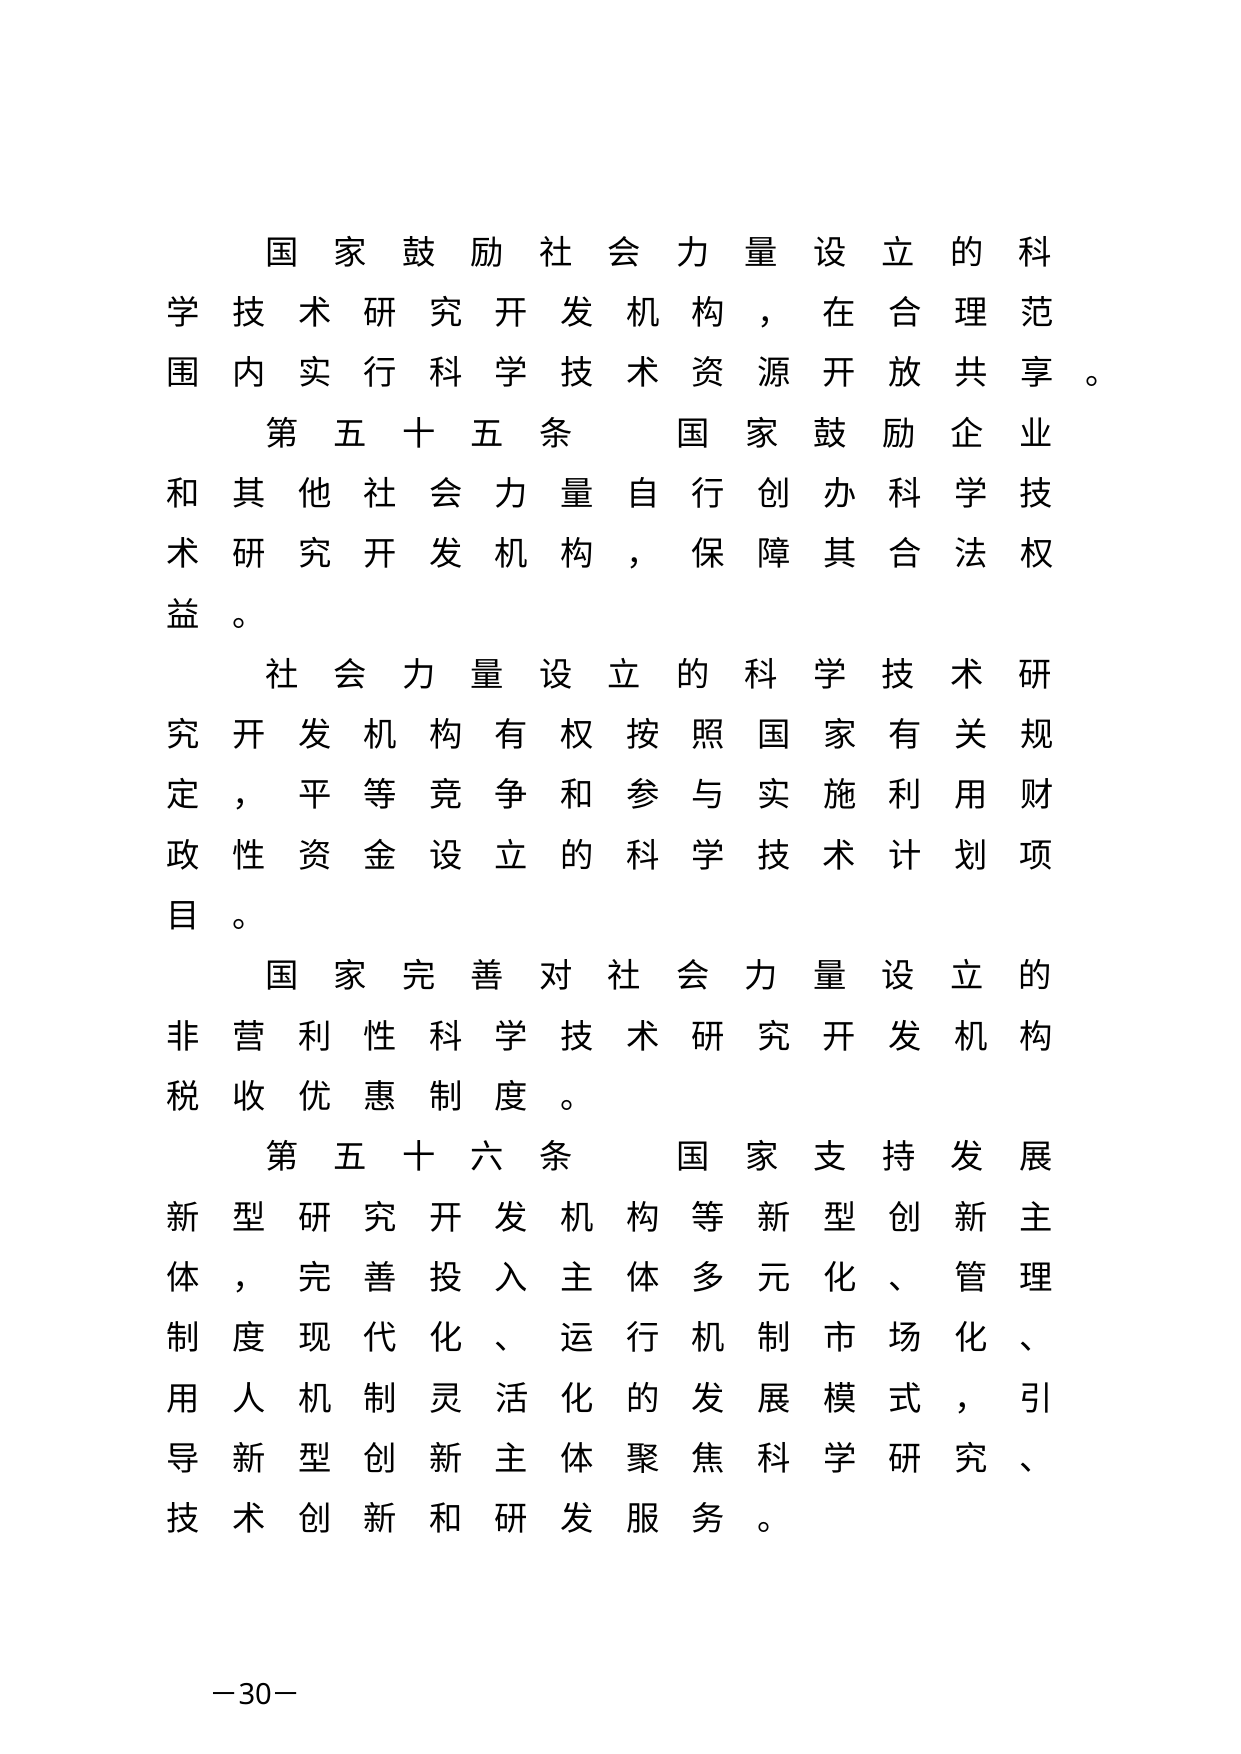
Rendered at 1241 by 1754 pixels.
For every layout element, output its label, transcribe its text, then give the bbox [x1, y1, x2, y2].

text 国家鼓励社会力量设立的科学技术研究开发机构，在合理范围内实行科学技术资源开放共享。 [167, 219, 1085, 400]
text 第五十五条 国家鼓励企业和其他社会力量自行创办科学技术研究开发机构，保障其合法权益。 [167, 400, 1085, 642]
text 第五十六条 国家支持发展新型研究开发机构等新型创新主体，完善投入主体多元化、管理制度现代化、运行机制市场化、用人机制灵活化的发展模式，引导新型创新主体聚焦科学研究、技术创新和研发服务。 [167, 1124, 1085, 1546]
text 国家完善对社会力量设立的非营利性科学技术研究开发机构税收优惠制度。 [167, 943, 1085, 1124]
text 社会力量设立的科学技术研究开发机构有权按照国家有关规定，平等竞争和参与实施利用财政性资金设立的科学技术计划项目。 [167, 642, 1085, 943]
